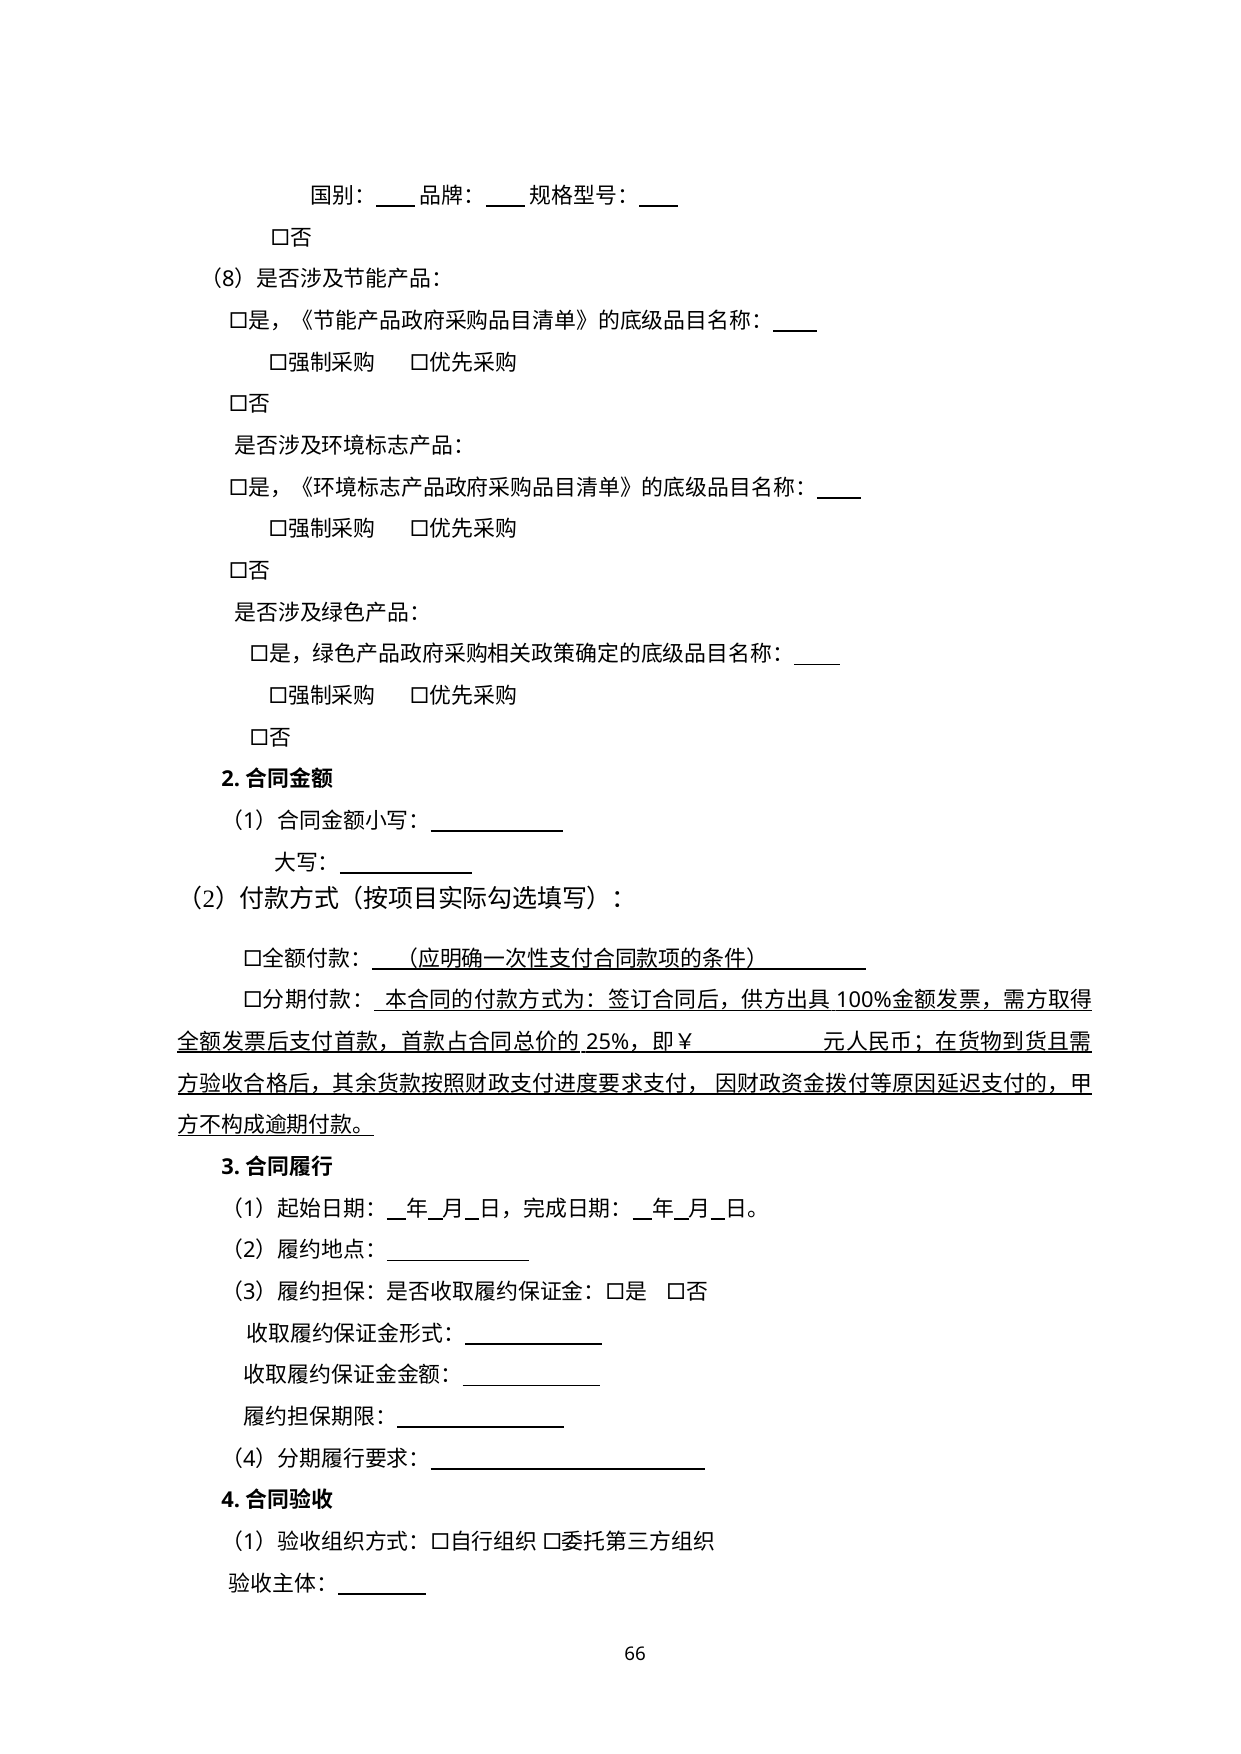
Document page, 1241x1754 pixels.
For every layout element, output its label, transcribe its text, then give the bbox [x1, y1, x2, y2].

text 分期付款： 本合同的付款方式为：签订合同后，供方出具100%金额发票，需方取得全额发票后支付首款，首款占合同总价的25%，即￥_____________元人民币；在货物到货且需方验收合格后，其余货款按照财政支付进度要求支付， 因财政资金拨付等原因延迟支付的，甲方不构成逾期付款。 [177, 974, 1093, 1141]
list 强制采购 优先采购 [177, 670, 1093, 712]
list 是否涉及环境标志产品： [177, 420, 1093, 462]
text 否 [177, 212, 1093, 253]
text （1）合同金额小写： [177, 795, 1093, 837]
list 是，《节能产品政府采购品目清单》的底级品目名称： [177, 295, 1093, 337]
list （8）是否涉及节能产品： [177, 253, 1093, 295]
list 强制采购 优先采购 [177, 337, 1093, 378]
list 合同金额 [177, 753, 1093, 795]
list 强制采购 优先采购 [177, 503, 1093, 545]
text （1）起始日期： 年 月 日，完成日期： 年 月 日。 [177, 1183, 1093, 1224]
list 验收组织方式：自行组织 委托第三方组织 [177, 1516, 1093, 1558]
text 全额付款： （应明确一次性支付合同款项的条件） [177, 933, 1093, 974]
list 合同验收 [177, 1474, 1093, 1516]
text 否 [177, 712, 1093, 753]
text 履约担保期限： [177, 1391, 1093, 1433]
text 收取履约保证金形式： [177, 1308, 1093, 1349]
text （2）付款方式（按项目实际勾选填写）： [177, 878, 1093, 915]
text 验收主体： [177, 1558, 1093, 1599]
text 是，绿色产品政府采购相关政策确定的底级品目名称： [177, 628, 1093, 670]
text 大写： [177, 837, 1093, 878]
text （4）分期履行要求： [177, 1433, 1093, 1474]
text （2）履约地点： [177, 1224, 1093, 1266]
text 收取履约保证金金额： [177, 1349, 1093, 1391]
list 否 [177, 545, 1093, 587]
text （3）履约担保：是否收取履约保证金：是 否 [177, 1266, 1093, 1308]
list 否 [177, 378, 1093, 420]
list 是否涉及绿色产品： [177, 587, 1093, 628]
list 是，《环境标志产品政府采购品目清单》的底级品目名称： [177, 462, 1093, 503]
list 合同履行 [177, 1141, 1093, 1183]
list 国别： 品牌： 规格型号： [177, 170, 1093, 212]
